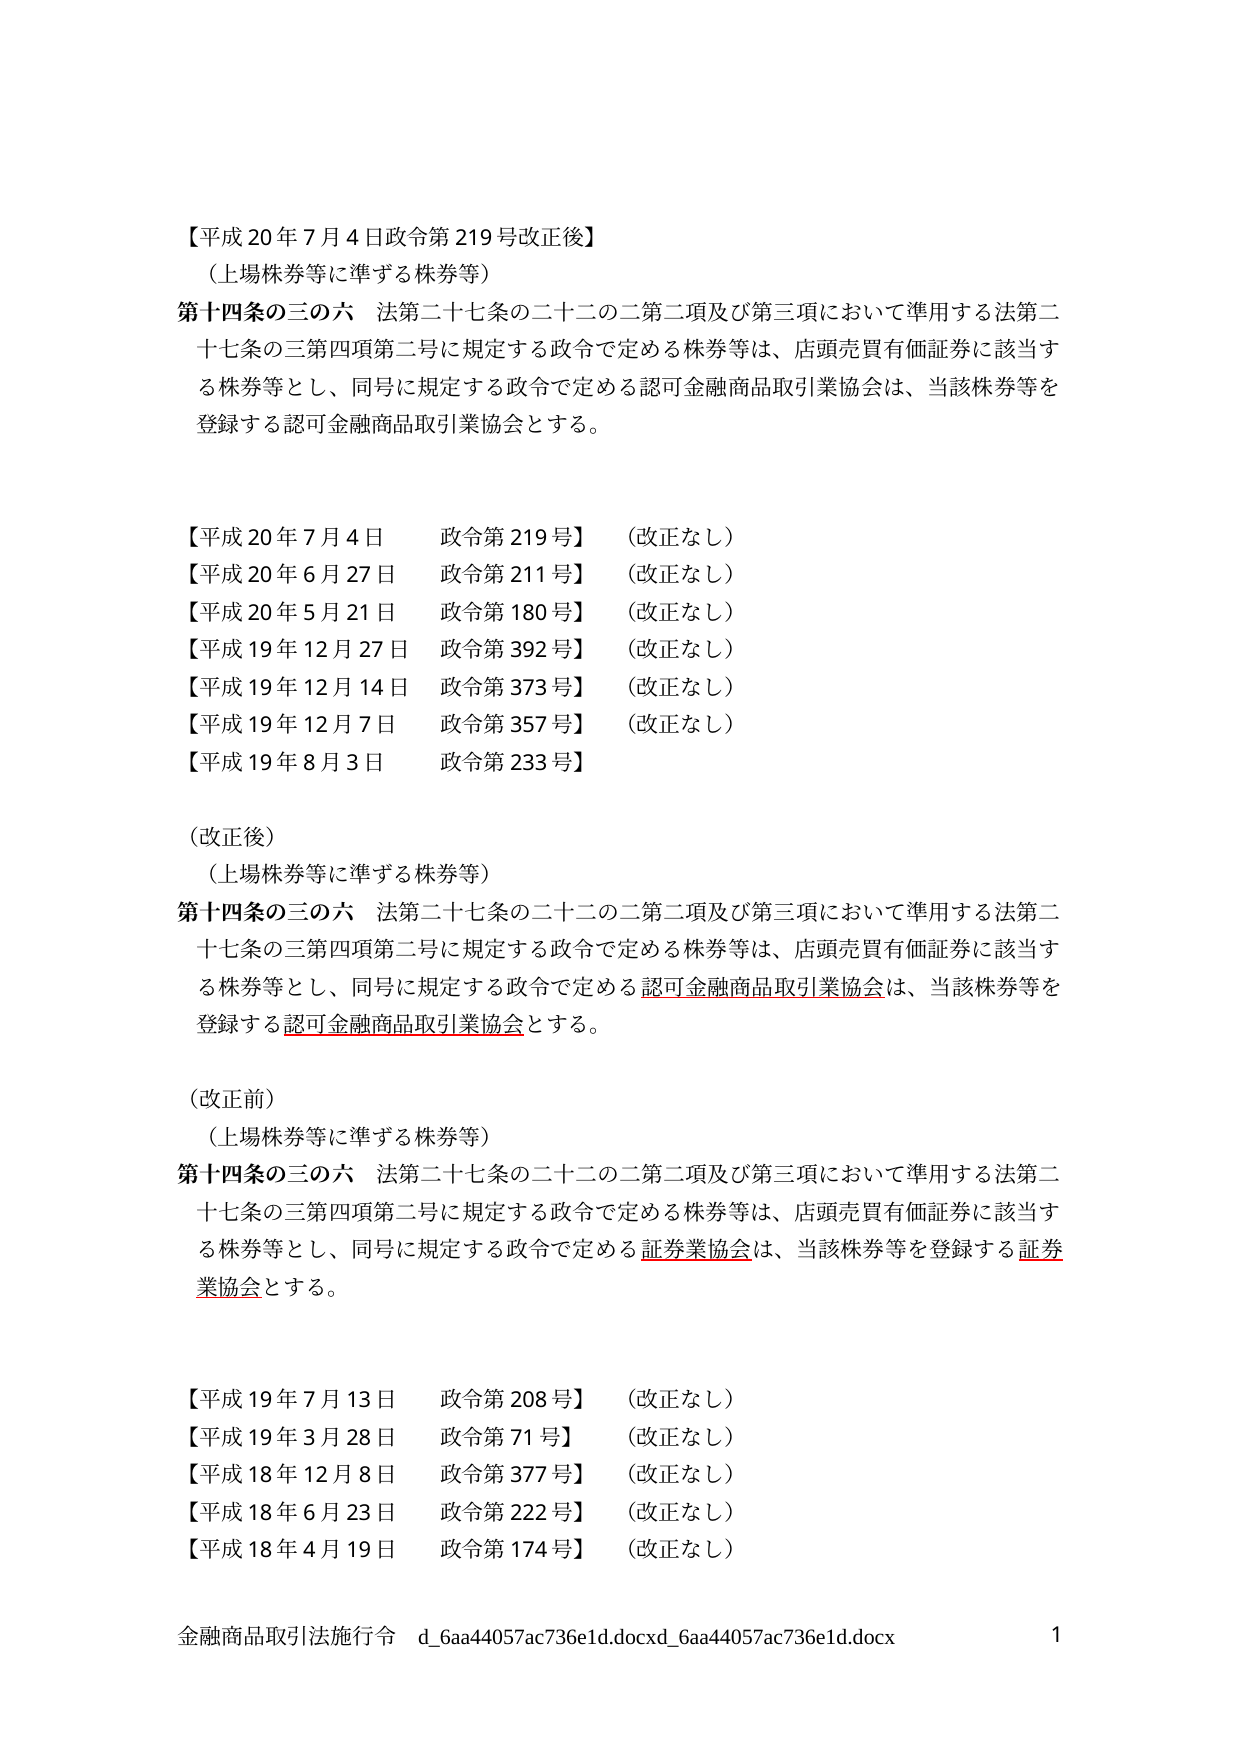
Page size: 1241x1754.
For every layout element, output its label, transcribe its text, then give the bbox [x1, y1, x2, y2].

text 【平成19年12月14日 政令第373号】 （改正なし） [177, 667, 1063, 704]
text （改正前） [177, 1079, 1063, 1117]
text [177, 1154, 1063, 1304]
text 【平成18年6月23日 政令第222号】 （改正なし） [177, 1492, 1063, 1529]
text 【平成19年12月27日 政令第392号】 （改正なし） [177, 629, 1063, 667]
text 【平成19年7月13日 政令第208号】 （改正なし） [177, 1379, 1063, 1417]
text 第十四条の三の六 法第二十七条の二十二の二第二項及び第三項において準用する法第二十七条の三第四項第二号に規定する政令で定める株券等は、店頭売買有価証券に該当する株券等とし、同号に規定する政令で定める認可金融商品取引業協会は、当該株券等を登録する認可金融商品取引業協会とする。 [177, 892, 1063, 1042]
text 【平成19年3月28日 政令第71号】 （改正なし） [177, 1417, 1063, 1454]
text （上場株券等に準ずる株券等） [196, 854, 1063, 892]
text 第十四条の三の六 法第二十七条の二十二の二第二項及び第三項において準用する法第二十七条の三第四項第二号に規定する政令で定める株券等は、店頭売買有価証券に該当する株券等とし、同号に規定する政令で定める認可金融商品取引業協会は、当該株券等を登録する認可金融商品取引業協会とする。 [177, 292, 1063, 442]
text 【平成20年7月4日 政令第219号】 （改正なし） [177, 517, 1063, 554]
text （上場株券等に準ずる株券等） [196, 1117, 1063, 1154]
text 【平成18年12月8日 政令第377号】 （改正なし） [177, 1454, 1063, 1492]
text 【平成20年6月27日 政令第211号】 （改正なし） [177, 554, 1063, 592]
text （上場株券等に準ずる株券等） [196, 254, 1063, 292]
text 【平成19年8月3日 政令第233号】 [177, 742, 1063, 779]
text 【平成19年12月7日 政令第357号】 （改正なし） [177, 704, 1063, 742]
text 【平成20年5月21日 政令第180号】 （改正なし） [177, 592, 1063, 629]
text （改正後） [177, 817, 1063, 854]
text 【平成18年4月19日 政令第174号】 （改正なし） [177, 1529, 1063, 1567]
text 【平成20年7月4日政令第219号改正後】 [177, 217, 1063, 254]
